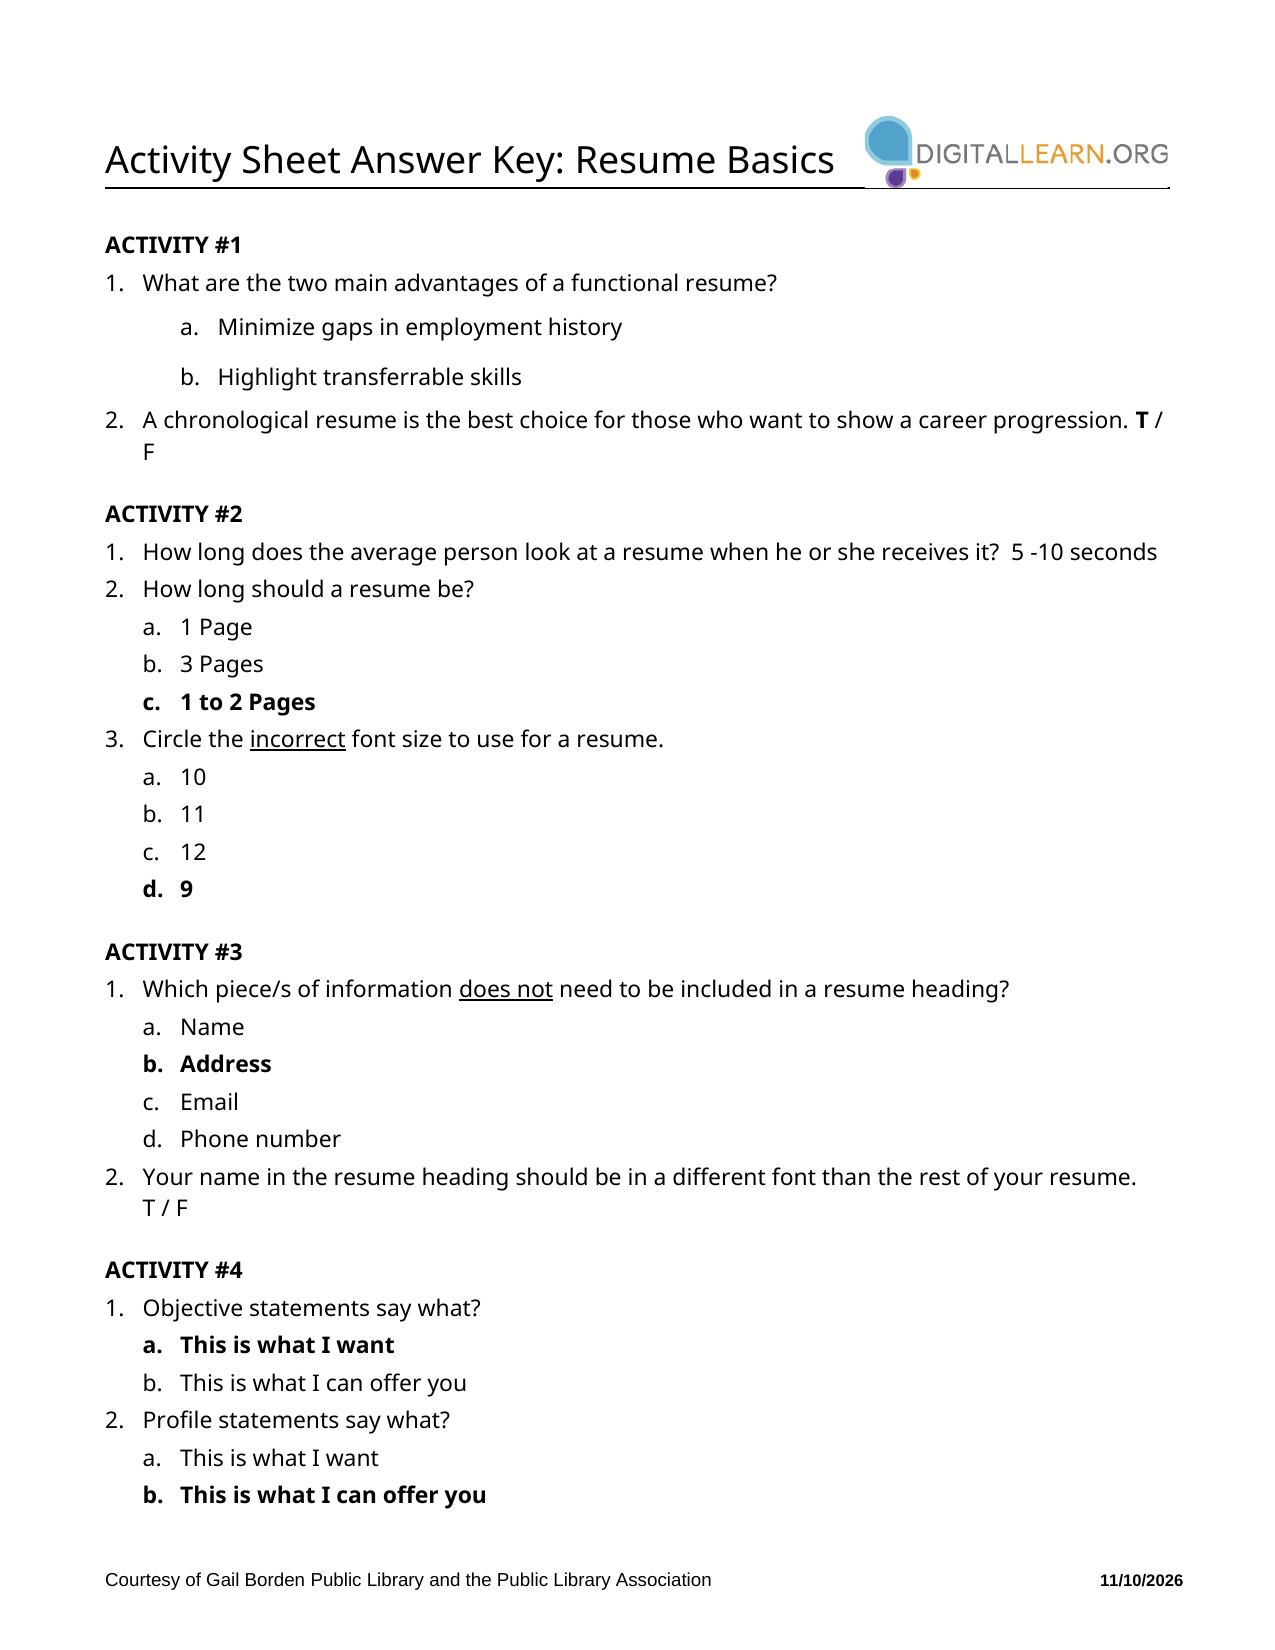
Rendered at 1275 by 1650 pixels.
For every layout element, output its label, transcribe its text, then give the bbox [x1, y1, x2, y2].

list 1 to 2 Pages [142, 686, 1170, 717]
list 3 Pages [142, 648, 1170, 679]
text Activity Sheet Answer Key: Resume Basics [105, 134, 864, 187]
list Circle the incorrect font size to use for a resume. [105, 723, 1170, 754]
text ACTIVITY #2 [105, 498, 1170, 529]
list This is what I want [142, 1329, 1170, 1361]
list Which piece/s of information does not need to be included in a resume heading? [105, 973, 1170, 1004]
list 10 [142, 761, 1170, 792]
list Profile statements say what? [105, 1404, 1170, 1436]
list Your name in the resume heading should be in a different font than the rest of your resume. T / F [105, 1161, 1170, 1223]
list A chronological resume is the best choice for those who want to show a career progression. T / F [105, 404, 1170, 467]
list How long should a resume be? [105, 573, 1170, 604]
picture [864, 116, 1168, 188]
list How long does the average person look at a resume when he or she receives it? 5 -10 seconds [105, 536, 1170, 567]
list Phone number [142, 1123, 1170, 1154]
list 9 [142, 873, 1170, 904]
list Minimize gaps in employment history [180, 311, 1170, 342]
list Highlight transferrable skills [180, 361, 1170, 392]
list 1 Page [142, 611, 1170, 642]
list Objective statements say what? [105, 1292, 1170, 1323]
list This is what I want [142, 1442, 1170, 1473]
list What are the two main advantages of a functional resume? [105, 267, 1170, 298]
list This is what I can offer you [142, 1479, 1170, 1511]
text ACTIVITY #4 [105, 1254, 1170, 1286]
text ACTIVITY #1 [105, 229, 1170, 261]
list Address [142, 1048, 1170, 1079]
text ACTIVITY #3 [105, 936, 1170, 967]
list Email [142, 1086, 1170, 1117]
list Name [142, 1011, 1170, 1042]
list 12 [142, 836, 1170, 867]
list 11 [142, 798, 1170, 829]
list This is what I can offer you [142, 1367, 1170, 1398]
